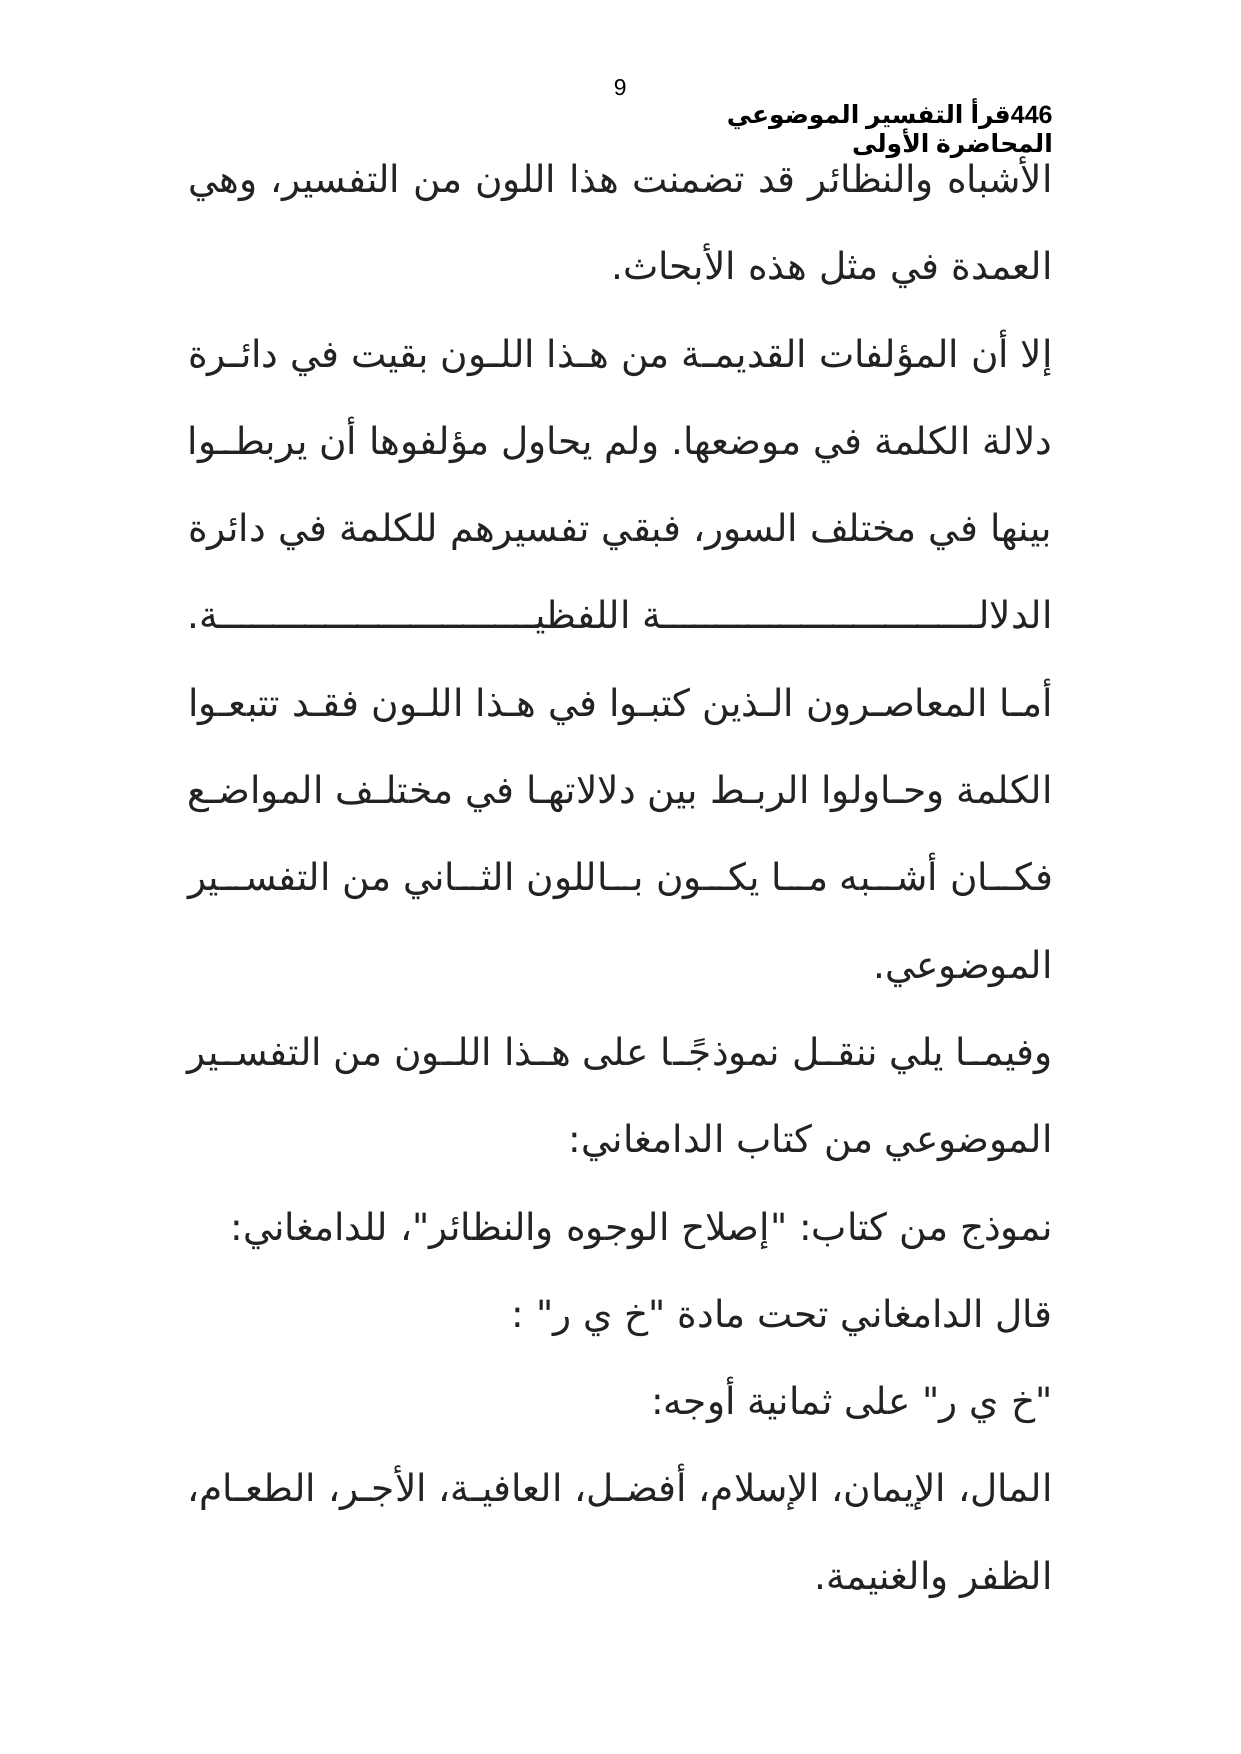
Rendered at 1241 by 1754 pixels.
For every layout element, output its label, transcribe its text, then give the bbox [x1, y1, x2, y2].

text إلا أن المؤلفات القديمة من هذا اللون بقيت في دائرة دلالة الكلمة في موضعها. ولم يحاول مؤلفوها أن يربطوا بينها في مختلف السور، فبقي تفسيرهم للكلمة في دائرة الدلالة اللفظية. أما المعاصرون الذين كتبوا في هذا اللون فقد تتبعوا الكلمة وحاولوا الربط بين دلالاتها في مختلف المواضع فكان أشبه ما يكون باللون الثاني من التفسير الموضوعي. [187, 332, 1053, 987]
text "خ ي ر" على ثمانية أوجه: [187, 1380, 1053, 1423]
text نموذج من كتاب: "إصلاح الوجوه والنظائر"، للدامغاني: [187, 1205, 1053, 1249]
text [187, 158, 1053, 288]
text قال الدامغاني تحت مادة "خ ي ر" : [187, 1292, 1053, 1336]
text المال، الإيمان، الإسلام، أفضل، العافية، الأجر، الطعام، الظفر والغنيمة. [187, 1467, 1053, 1598]
text وفيما يلي ننقل نموذجًا على هذا اللون من التفسير الموضوعي من كتاب الدامغاني: [187, 1031, 1053, 1161]
